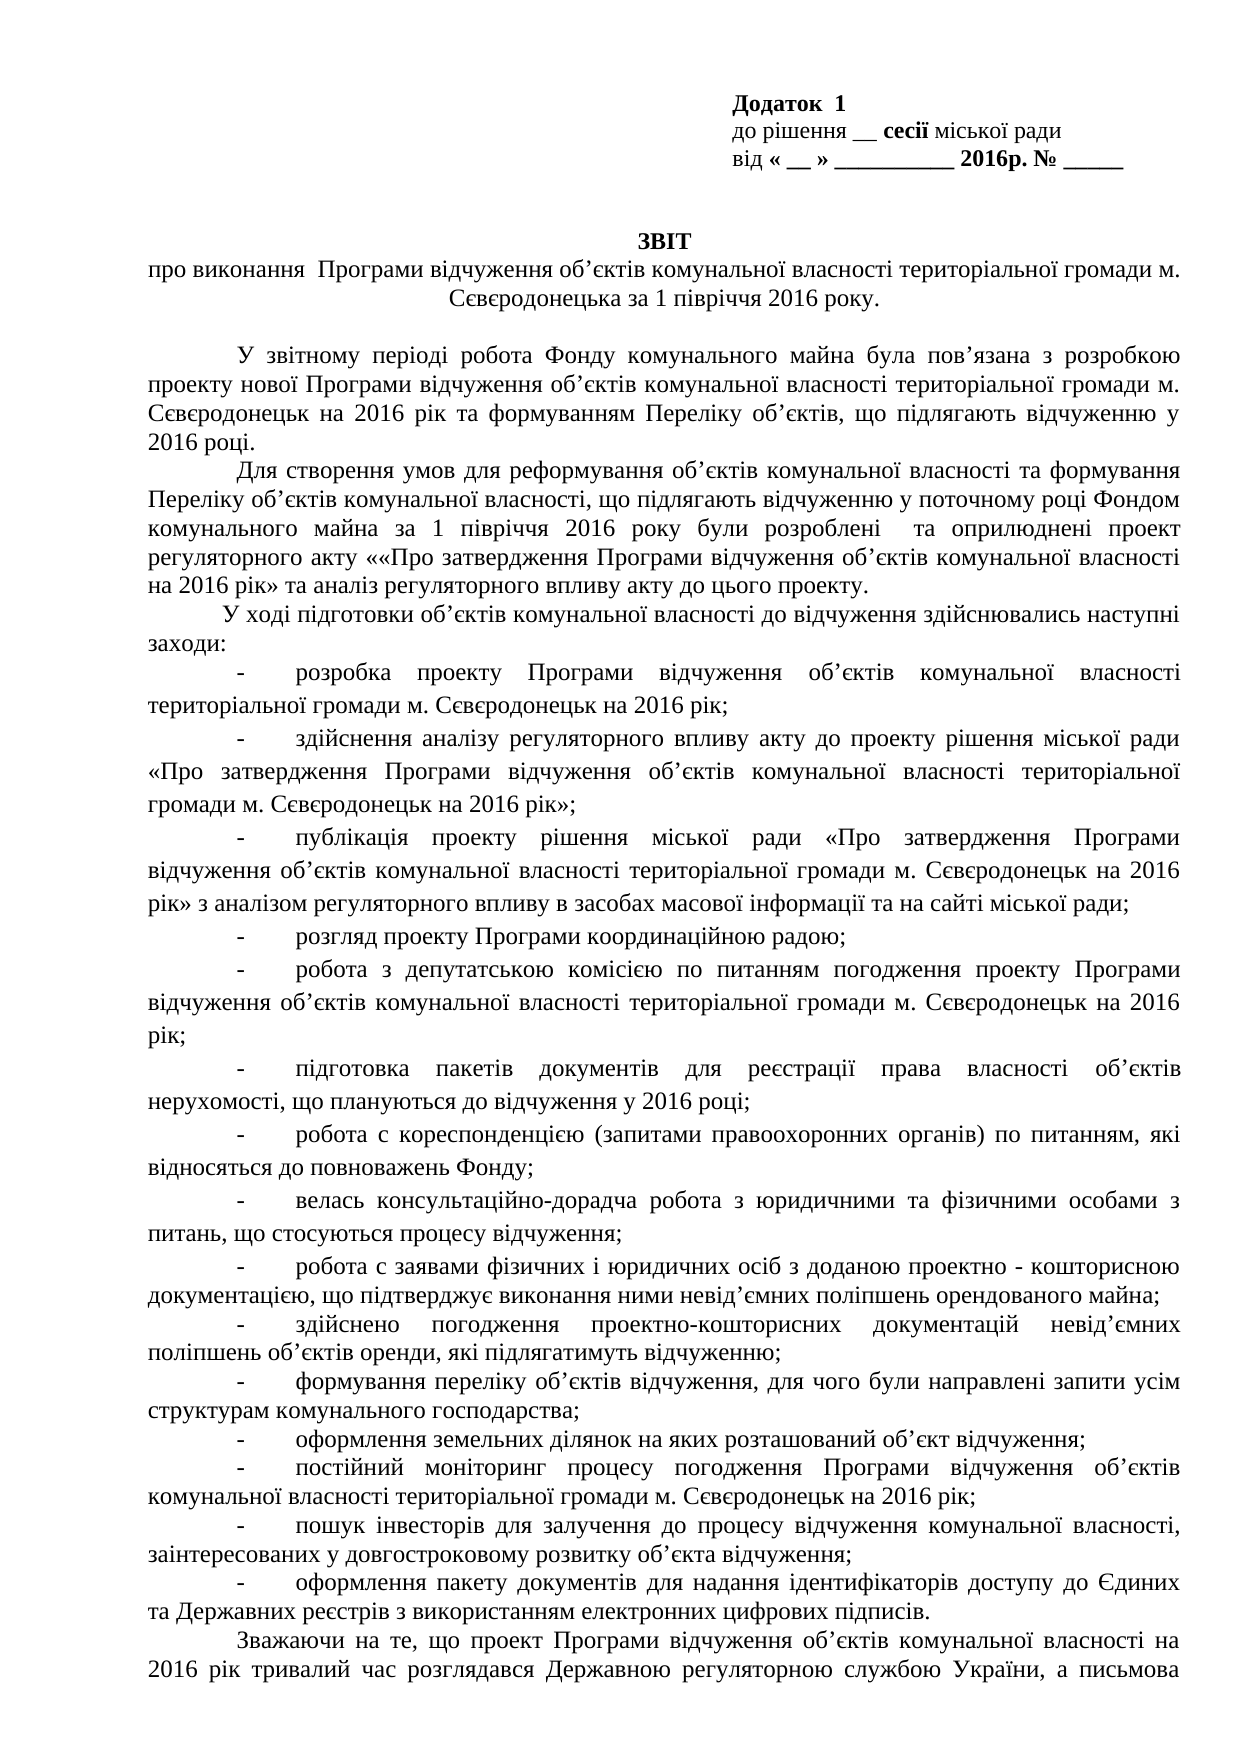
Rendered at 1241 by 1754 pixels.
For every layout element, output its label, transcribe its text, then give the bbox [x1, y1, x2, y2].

list розробка проекту Програми відчуження об’єктів комунальної власності територіальної громади м. Сєвєродонецьк на 2016 рік; [148, 657, 1181, 718]
list формування переліку об’єктів відчуження, для чого були направлені запити усім структурам комунального господарства; [148, 1366, 1181, 1424]
list робота с заявами фізичних і юридичних осіб з доданою проектно - кошторисною документацією, що підтверджує виконання ними невід’ємних поліпшень орендованого майна; [148, 1251, 1181, 1309]
title ЗВІТ [148, 227, 1181, 254]
list здійснення аналізу регуляторного впливу акту до проекту рішення міської ради «Про затвердження Програми відчуження об’єктів комунальної власності територіальної громади м. Сєвєродонецьк на 2016 рік»; [148, 723, 1181, 818]
list здійснено погодження проектно-кошторисних документацій невід’ємних поліпшень об’єктів оренди, які підлягатимуть відчуженню; [148, 1309, 1181, 1366]
list робота с кореспонденцією (запитами правоохоронних органів) по питанням, які відносяться до повноважень Фонду; [148, 1119, 1181, 1181]
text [148, 1625, 1181, 1682]
list розгляд проекту Програми координаційною радою; [148, 921, 1181, 950]
list підготовка пакетів документів для реєстрації права власності об’єктів нерухомості, що плануються до відчуження у 2016 році; [148, 1053, 1181, 1115]
text про виконання Програми відчуження об’єктів комунальної власності територіальної громади м. Сєвєродонецька за 1 півріччя 2016 року. [148, 254, 1181, 312]
text Додаток 1 [673, 89, 1181, 116]
text У ході підготовки об’єктів комунальної власності до відчуження здійснювались наступні заходи: [148, 599, 1181, 657]
list оформлення пакету документів для надання ідентифікаторів доступу до Єдиних та Державних реєстрів з використанням електронних цифрових підписів. [148, 1567, 1181, 1625]
list пошук інвесторів для залучення до процесу відчуження комунальної власності, заінтересованих у довгостроковому розвитку об’єкта відчуження; [148, 1510, 1181, 1567]
text до рішення __ сесiї мiської ради [673, 116, 1181, 144]
list публікація проекту рішення міської ради «Про затвердження Програми відчуження об’єктів комунальної власності територіальної громади м. Сєвєродонецьк на 2016 рік» з аналізом регуляторного впливу в засобах масової інформації та на сайті міської ради; [148, 822, 1181, 917]
list оформлення земельних ділянок на яких розташований об’єкт відчуження; [148, 1424, 1181, 1452]
list постійний моніторинг процесу погодження Програми відчуження об’єктів комунальної власності територіальної громади м. Сєвєродонецьк на 2016 рік; [148, 1452, 1181, 1510]
list велась консультаційно-дорадча робота з юридичними та фізичними особами з питань, що стосуються процесу відчуження; [148, 1185, 1181, 1247]
text У звітному періоді робота Фонду комунального майна була пов’язана з розробкою проекту нової Програми відчуження об’єктів комунальної власності територіальної громади м. Сєвєродонецьк на 2016 рік та формуванням Переліку об’єктів, що підлягають відчуженню у 2016 році. [148, 341, 1181, 456]
text Для створення умов для реформування об’єктів комунальної власності та формування Переліку об’єктів комунальної власності, що підлягають відчуженню у поточному році Фондом комунального майна за 1 півріччя 2016 року були розроблені та оприлюднені проект регуляторного акту ««Про затвердження Програми відчуження об’єктів комунальної власності на 2016 рік» та аналіз регуляторного впливу акту до цього проекту. [148, 456, 1181, 599]
text вiд « __ » __________ 2016р. № _____ [673, 144, 1181, 171]
list робота з депутатською комісією по питанням погодження проекту Програми відчуження об’єктів комунальної власності територіальної громади м. Сєвєродонецьк на 2016 рік; [148, 954, 1181, 1049]
